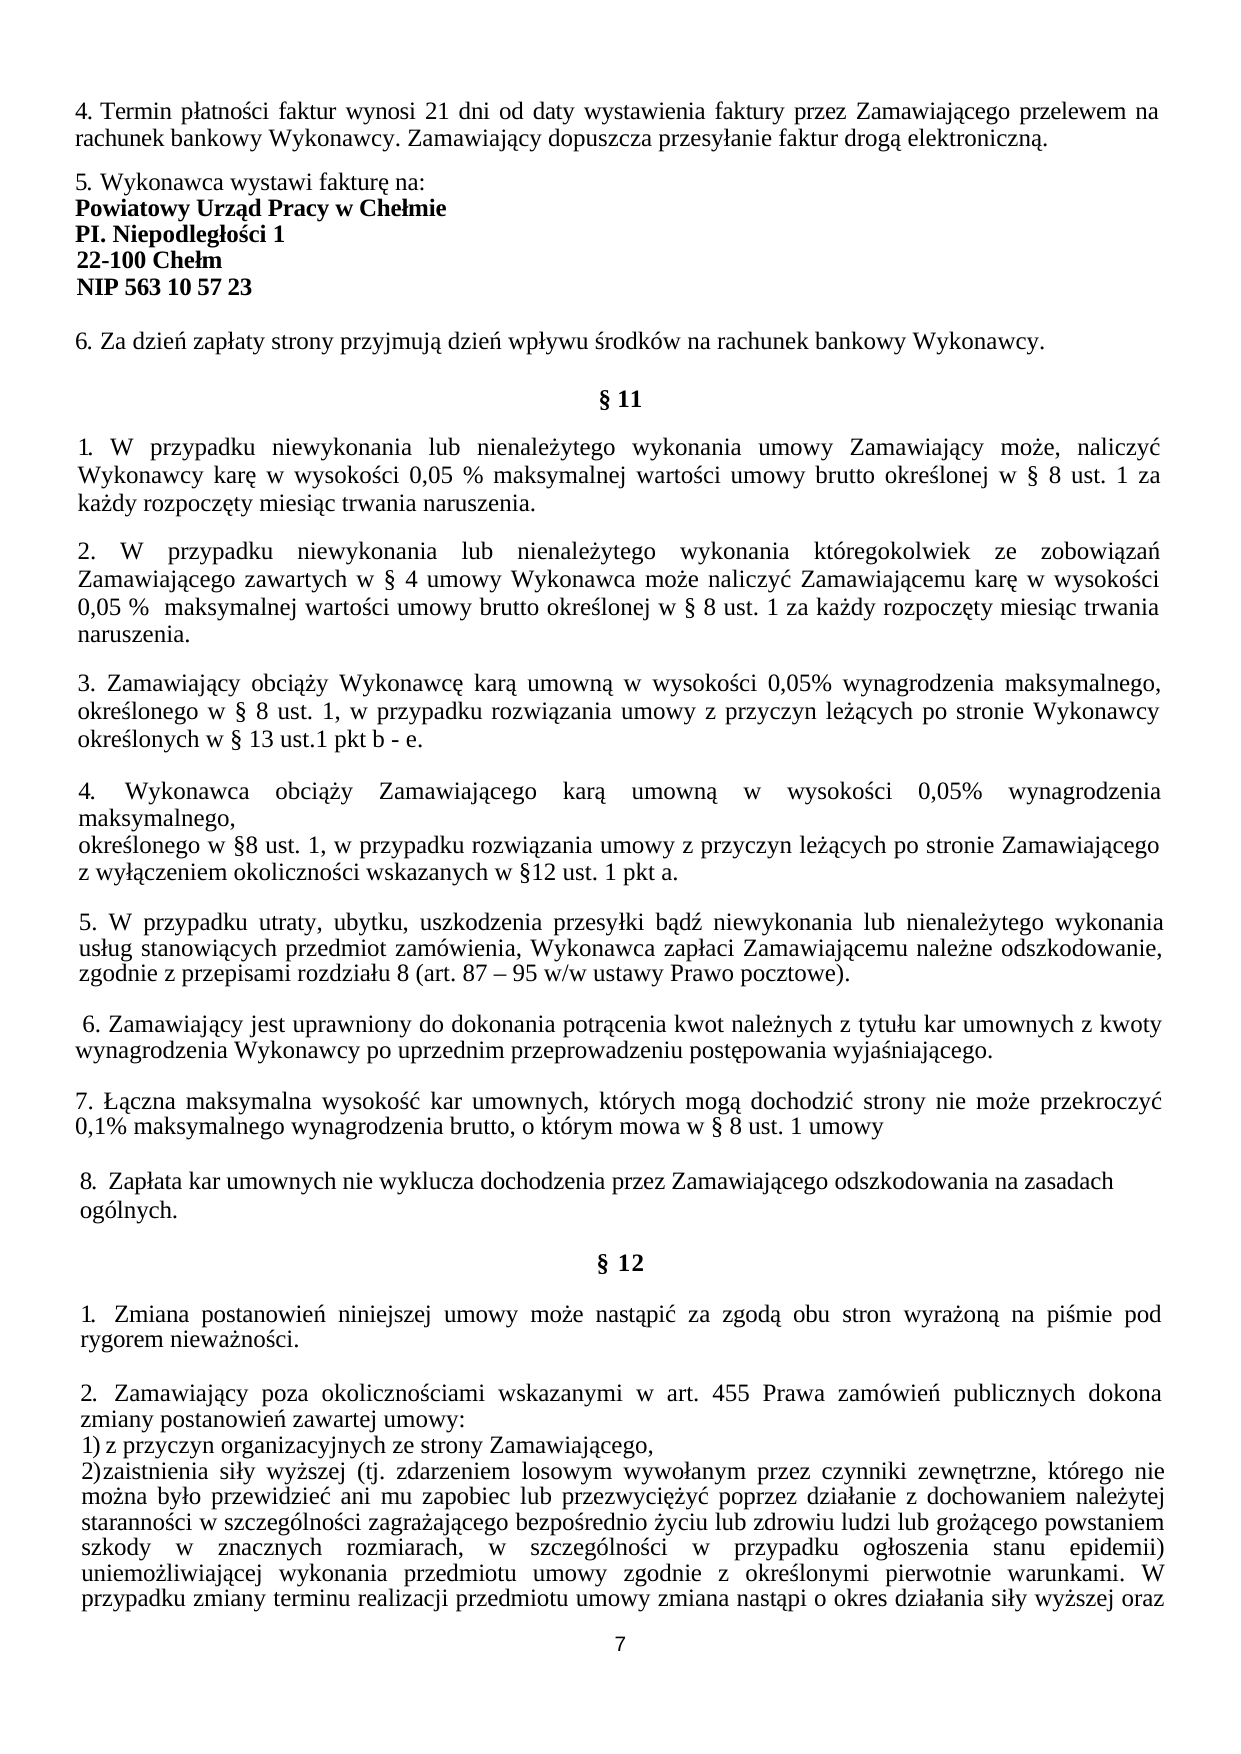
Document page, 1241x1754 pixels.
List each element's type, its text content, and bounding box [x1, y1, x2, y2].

text § 11 [75, 384, 1165, 412]
list Wykonawca wystawi fakturę na: Powiatowy Urząd Pracy w Chełmie PI. Niepodległości 1 [75, 169, 451, 248]
list Zmiana postanowień niniejszej umowy może nastąpić za zgodą obu stron wyrażoną na piśmie pod rygorem nieważności. [80, 1302, 1163, 1353]
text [81, 1459, 1165, 1612]
text NIP 563 10 57 23 [76, 274, 283, 300]
text 5. W przypadku utraty, ubytku, uszkodzenia przesyłki bądź niewykonania lub nienależytego wykonania usług stanowiących przedmiot zamówienia, Wykonawca zapłaci Zamawiającemu należne odszkodowanie, zgodnie z przepisami rozdziału 8 (art. 87 – 95 w/w ustawy Prawo pocztowe). [79, 910, 1164, 987]
text 3. Zamawiający obciąży Wykonawcę karą umowną w wysokości 0,05% wynagrodzenia maksymalnego, określonego w § 8 ust. 1, w przypadku rozwiązania umowy z przyczyn leżących po stronie Wykonawcy określonych w § 13 ust.1 pkt b - e. [77, 669, 1161, 753]
text 8. Zapłata kar umownych nie wyklucza dochodzenia przez Zamawiającego odszkodowania na zasadach ogólnych. [79, 1166, 1165, 1224]
text 6. Zamawiający jest uprawniony do dokonania potrącenia kwot należnych z tytułu kar umownych z kwoty wynagrodzenia Wykonawcy po uprzednim przeprowadzeniu postępowania wyjaśniającego. [75, 1012, 1164, 1063]
text 1) z przyczyn organizacyjnych ze strony Zamawiającego, [81, 1433, 1165, 1459]
text 1. W przypadku niewykonania lub nienależytego wykonania umowy Zamawiający może, naliczyć Wykonawcy karę w wysokości 0,05 % maksymalnej wartości umowy brutto określonej w § 8 ust. 1 za każdy rozpoczęty miesiąc trwania naruszenia. [77, 433, 1161, 517]
text 4. Wykonawca obciąży Zamawiającego karą umowną w wysokości 0,05% wynagrodzenia maksymalnego, określonego w §8 ust. 1, w przypadku rozwiązania umowy z przyczyn leżących po stronie Zamawiającego z wyłączeniem okoliczności wskazanych w §12 ust. 1 pkt a. [78, 777, 1161, 885]
text 7. Łączna maksymalna wysokość kar umownych, których mogą dochodzić strony nie może przekroczyć 0,1% maksymalnego wynagrodzenia brutto, o którym mowa w § 8 ust. 1 umowy [75, 1089, 1164, 1140]
text 22-100 Chełm [76, 248, 283, 274]
text § 12 [75, 1248, 1165, 1276]
list Termin płatności faktur wynosi 21 dni od daty wystawienia faktury przez Zamawiającego przelewem na rachunek bankowy Wykonawcy. Zamawiający dopuszcza przesyłanie faktur drogą elektroniczną. [75, 98, 1160, 152]
text 2. W przypadku niewykonania lub nienależytego wykonania któregokolwiek ze zobowiązań Zamawiającego zawartych w § 4 umowy Wykonawca może naliczyć Zamawiającemu karę w wysokości 0,05 % maksymalnej wartości umowy brutto określonej w § 8 ust. 1 za każdy rozpoczęty miesiąc trwania naruszenia. [77, 538, 1161, 648]
list Zamawiający poza okolicznościami wskazanymi w art. 455 Prawa zamówień publicznych dokona zmiany postanowień zawartej umowy: [80, 1381, 1164, 1433]
text 6. Za dzień zapłaty strony przyjmują dzień wpływu środków na rachunek bankowy Wykonawcy. [75, 326, 1165, 355]
